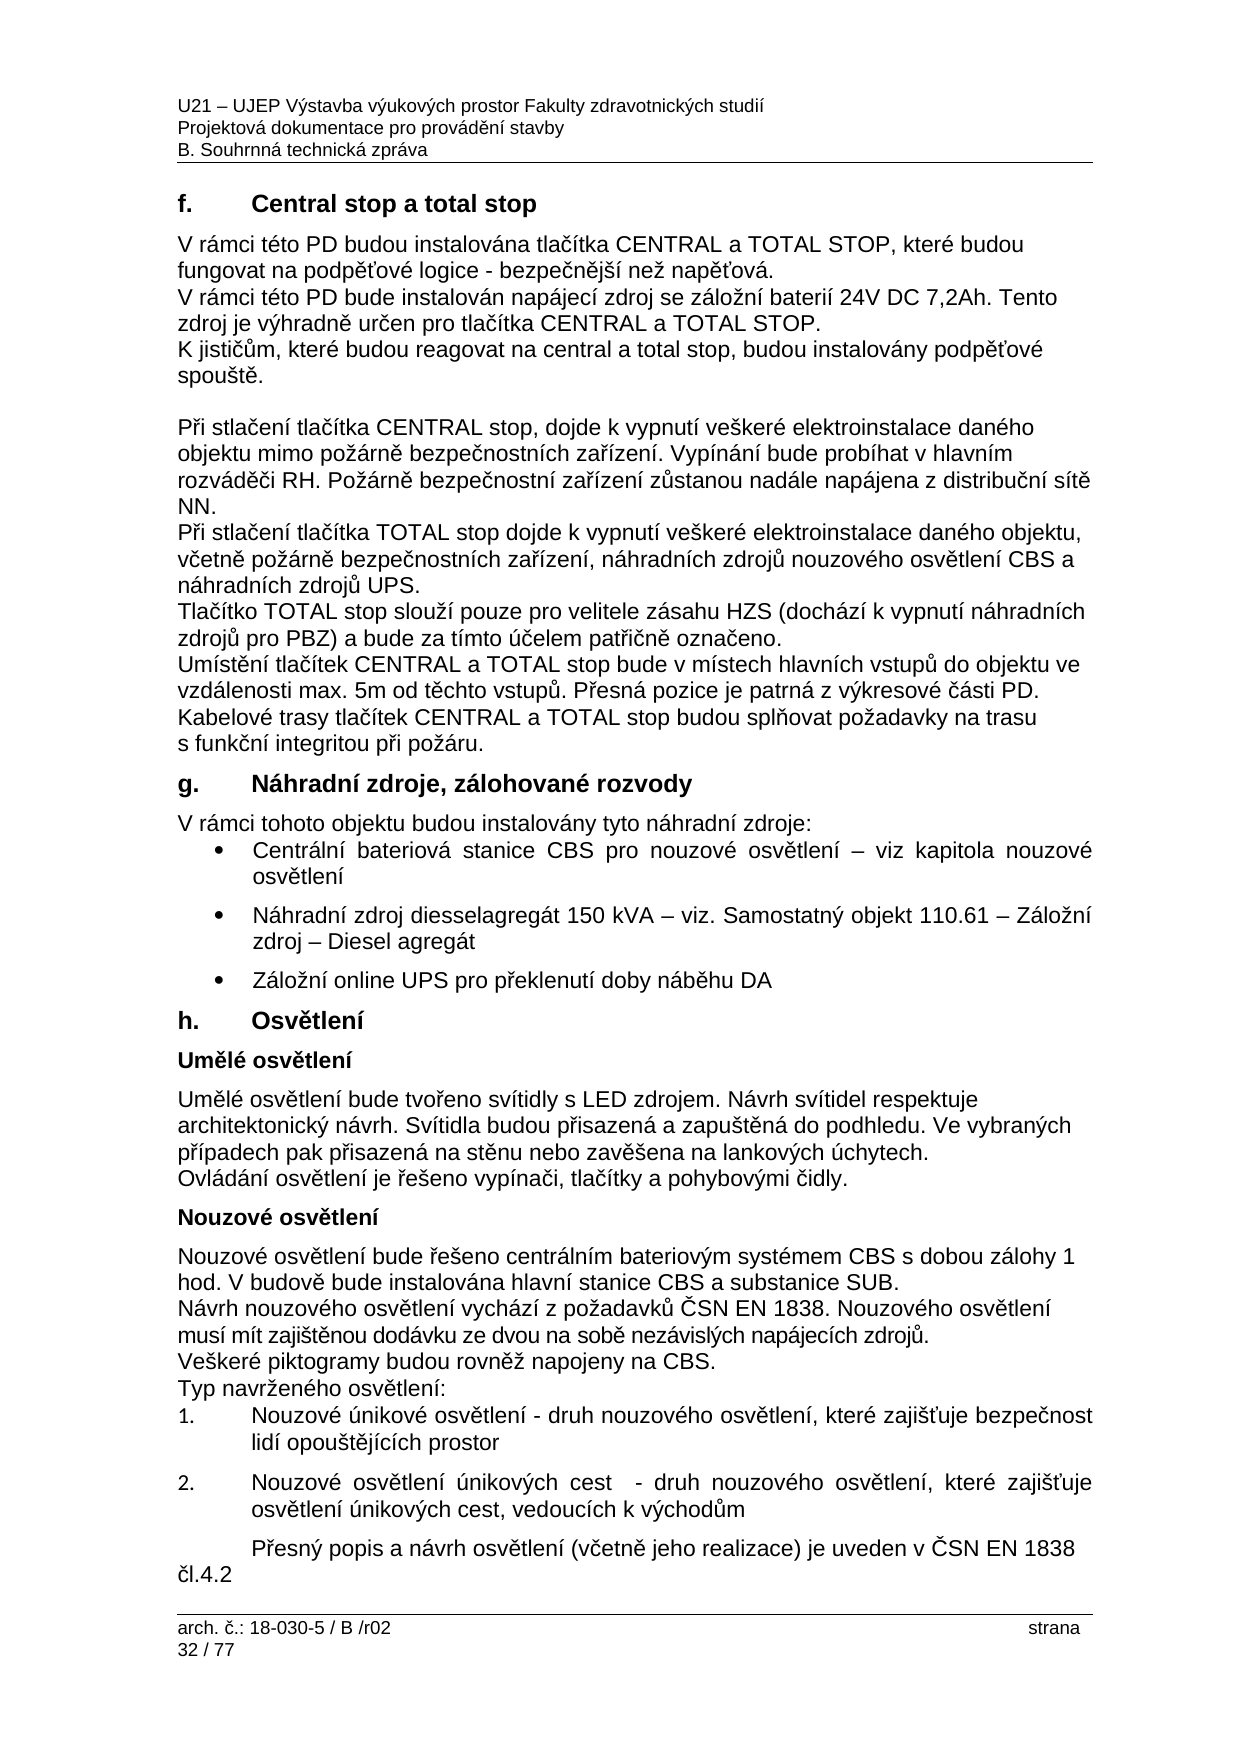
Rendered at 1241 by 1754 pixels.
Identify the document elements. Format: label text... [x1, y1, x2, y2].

text V rámci tohoto objektu budou instalovány tyto náhradní zdroje: [177, 810, 1093, 837]
text Tlačítko TOTAL stop slouží pouze pro velitele zásahu HZS (dochází k vypnutí náhradních zdrojů pro PBZ) a bude za tímto účelem patřičně označeno. [177, 598, 1093, 651]
subtitle Náhradní zdroje, zálohované rozvody [177, 769, 1093, 798]
text Umělé osvětlení bude tvořeno svítidly s LED zdrojem. Návrh svítidel respektuje architektonický návrh. Svítidla budou přisazená a zapuštěná do podhledu. Ve vybraných případech pak přisazená na stěnu nebo zavěšena na lankových úchytech. [177, 1086, 1093, 1165]
text Při stlačení tlačítka CENTRAL stop, dojde k vypnutí veškeré elektroinstalace daného objektu mimo požárně bezpečnostních zařízení. Vypínání bude probíhat v hlavním rozváděči RH. Požárně bezpečnostní zařízení zůstanou nadále napájena z distribuční sítě NN. [177, 414, 1093, 519]
list Centrální bateriová stanice CBS pro nouzové osvětlení – viz kapitola nouzové osvětlení [215, 837, 1093, 889]
list Náhradní zdroj diesselagregát 150 kVA – viz. Samostatný objekt 110.61 – Záložní zdroj – Diesel agregát [215, 902, 1093, 954]
list Nouzové únikové osvětlení - druh nouzového osvětlení, které zajišťuje bezpečnost lidí opouštějících prostor [177, 1401, 1093, 1455]
text V rámci této PD budou instalována tlačítka CENTRAL a TOTAL STOP, které budou fungovat na podpěťové logice - bezpečnější než napěťová. [177, 231, 1093, 283]
text Veškeré piktogramy budou rovněž napojeny na CBS. [177, 1348, 1093, 1374]
text Návrh nouzového osvětlení vychází z požadavků ČSN EN 1838. Nouzového osvětlení musí mít zajištěnou dodávku ze dvou na sobě nezávislých napájecích zdrojů. [177, 1295, 1093, 1348]
text Nouzové osvětlení bude řešeno centrálním bateriovým systémem CBS s dobou zálohy 1 hod. V budově bude instalována hlavní stanice CBS a substanice SUB. [177, 1243, 1093, 1295]
subtitle Nouzové osvětlení [177, 1204, 1093, 1230]
text Ovládání osvětlení je řešeno vypínači, tlačítky a pohybovými čidly. [177, 1165, 1093, 1191]
text Přesný popis a návrh osvětlení (včetně jeho realizace) je uveden v ČSN EN 1838 čl.4.2 [177, 1534, 1093, 1587]
list Nouzové osvětlení únikových cest - druh nouzového osvětlení, které zajišťuje osvětlení únikových cest, vedoucích k východům [177, 1468, 1093, 1522]
text Typ navrženého osvětlení: [177, 1374, 1093, 1401]
text Kabelové trasy tlačítek CENTRAL a TOTAL stop budou splňovat požadavky na trasu s funkční integritou při požáru. [177, 704, 1093, 756]
text Při stlačení tlačítka TOTAL stop dojde k vypnutí veškeré elektroinstalace daného objektu, včetně požárně bezpečnostních zařízení, náhradních zdrojů nouzového osvětlení CBS a náhradních zdrojů UPS. [177, 519, 1093, 598]
text V rámci této PD bude instalován napájecí zdroj se záložní baterií 24V DC 7,2Ah. Tento zdroj je výhradně určen pro tlačítka CENTRAL a TOTAL STOP. [177, 283, 1093, 336]
list Záložní online UPS pro překlenutí doby náběhu DA [215, 967, 1093, 993]
subtitle Umělé osvětlení [177, 1047, 1093, 1073]
text K jističům, které budou reagovat na central a total stop, budou instalovány podpěťové spouště. [177, 336, 1093, 389]
subtitle Osvětlení [177, 1006, 1093, 1034]
subtitle Central stop a total stop [177, 189, 1093, 218]
text Umístění tlačítek CENTRAL a TOTAL stop bude v místech hlavních vstupů do objektu ve vzdálenosti max. 5m od těchto vstupů. Přesná pozice je patrná z výkresové části PD. [177, 651, 1093, 704]
